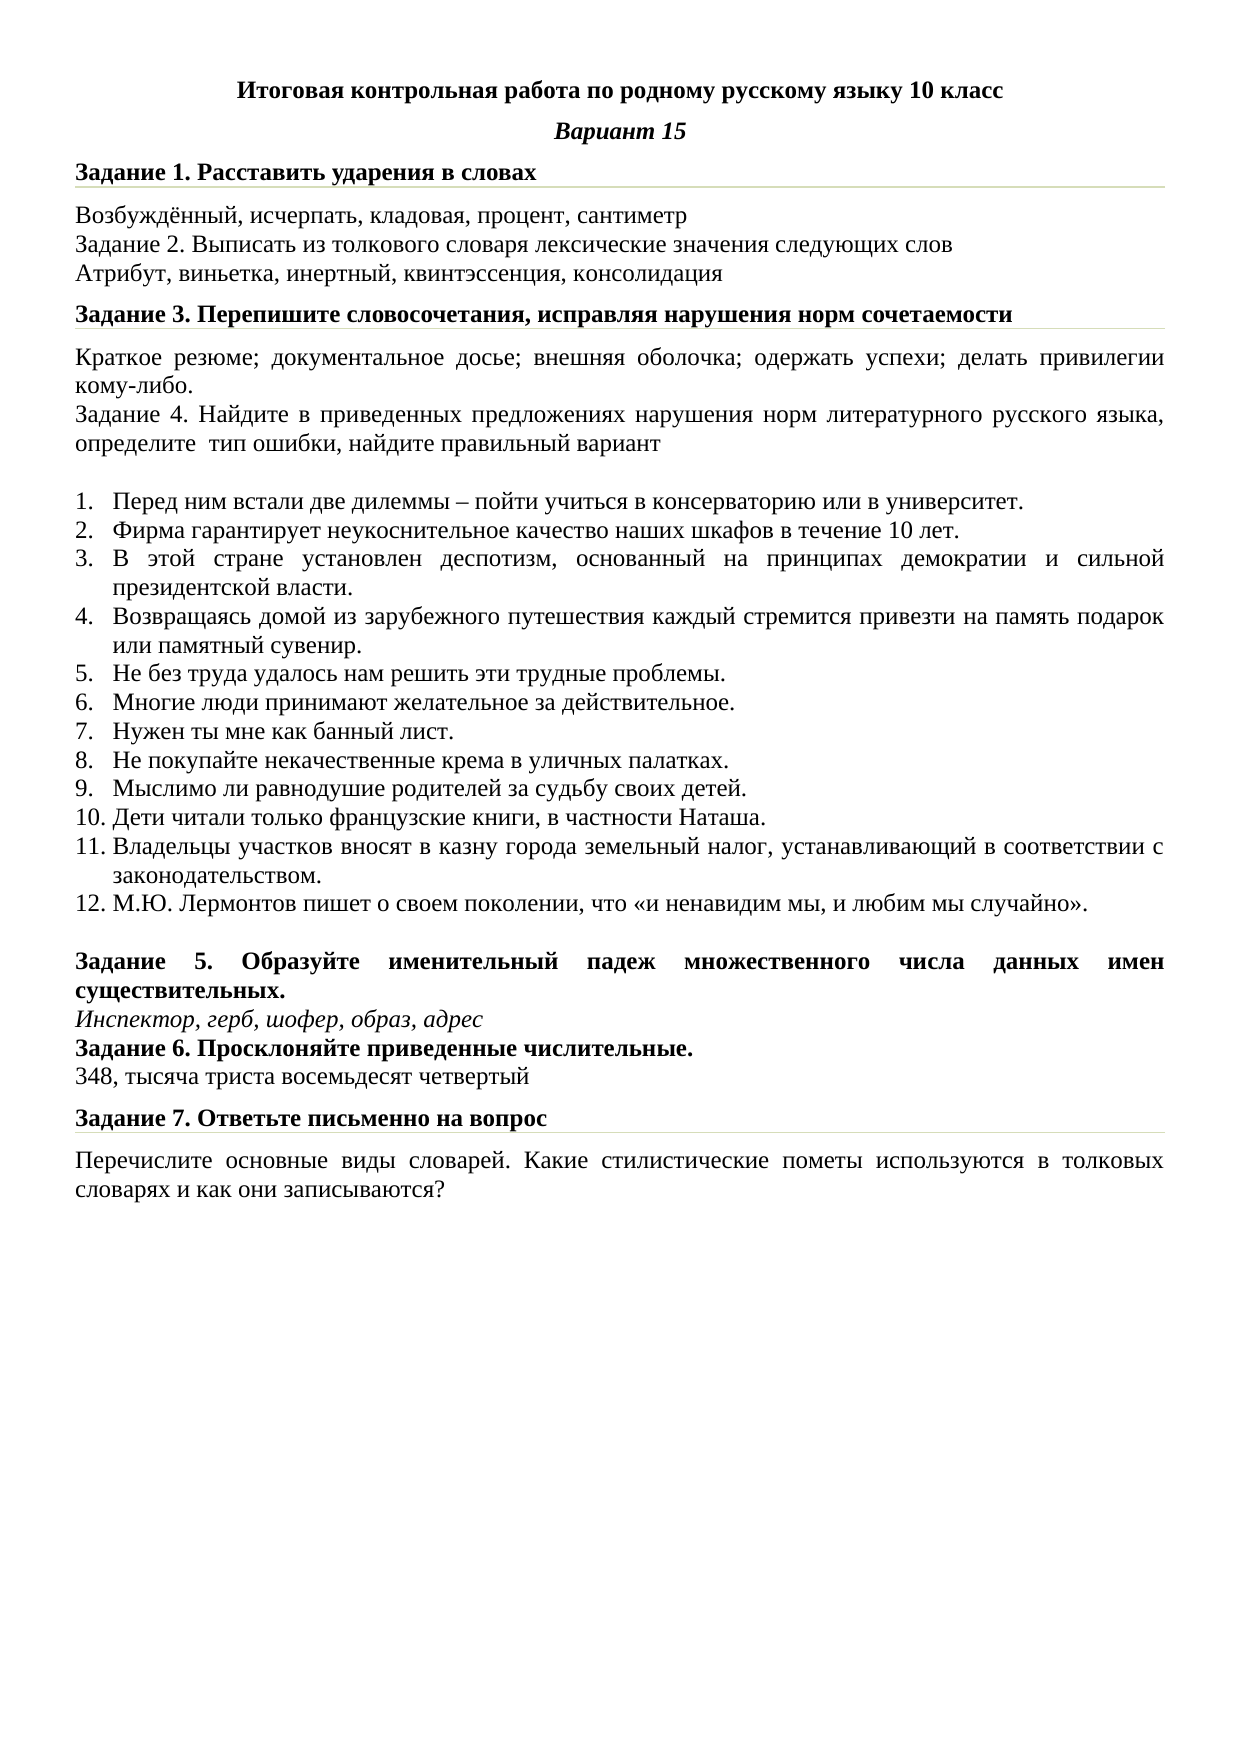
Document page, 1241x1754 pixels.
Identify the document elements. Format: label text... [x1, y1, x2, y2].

text Краткое резюме; документальное досье; внешняя оболочка; одержать успехи; делать привилегии кому-либо. [75, 342, 1165, 399]
list Дети читали только французские книги, в частности Наташа. [75, 802, 1165, 831]
text Задание 5. Образуйте именительный падеж множественного числа данных имен существительных. [75, 946, 1165, 1004]
text Атрибут, виньетка, инертный, квинтэссенция, консолидация [75, 258, 1165, 287]
text Задание 6. Просклоняйте приведенные числительные. [75, 1033, 1165, 1061]
text Итоговая контрольная работа по родному русскому языку 10 класс [75, 75, 1165, 104]
text Перечислите основные виды словарей. Какие стилистические пометы используются в толковых словарях и как они записываются? [75, 1146, 1165, 1203]
text Возбуждённый, исчерпать, кладовая, процент, сантиметр [75, 200, 1165, 229]
text Задание 4. Найдите в приведенных предложениях нарушения норм литературного русского языка, определите тип ошибки, найдите правильный вариант [75, 399, 1165, 457]
list Владельцы участков вносят в казну города земельный налог, устанавливающий в соответствии с законодательством. [75, 831, 1165, 888]
list М.Ю. Лермонтов пишет о своем поколении, что «и ненавидим мы, и любим мы случайно». [75, 888, 1165, 917]
list Не покупайте некачественные крема в уличных палатках. [75, 745, 1165, 773]
list Нужен ты мне как банный лист. [75, 716, 1165, 745]
list Мыслимо ли равнодушие родителей за судьбу своих детей. [75, 773, 1165, 802]
text Задание 7. Ответьте письменно на вопрос [75, 1103, 1165, 1132]
list Возвращаясь домой из зарубежного путешествия каждый стремится привезти на память подарок или памятный сувенир. [75, 601, 1165, 658]
text Вариант 15 [75, 116, 1165, 145]
list В этой стране установлен деспотизм, основанный на принципах демократии и сильной президентской власти. [75, 543, 1165, 601]
list Перед ним встали две дилеммы – пойти учиться в консерваторию или в университет. [75, 486, 1165, 515]
list Не без труда удалось нам решить эти трудные проблемы. [75, 658, 1165, 687]
text 348, тысяча триста восемьдесят четвертый [75, 1061, 1165, 1090]
text Инспектор, герб, шофер, образ, адрес [75, 1004, 1165, 1033]
list Фирма гарантирует неукоснительное качество наших шкафов в течение 10 лет. [75, 515, 1165, 543]
text Задание 1. Расставить ударения в словах [75, 157, 1165, 186]
text Задание 2. Выписать из толкового словаря лексические значения следующих слов [75, 229, 1165, 258]
list Многие люди принимают желательное за действительное. [75, 687, 1165, 716]
text Задание 3. Перепишите словосочетания, исправляя нарушения норм сочетаемости [75, 299, 1165, 328]
